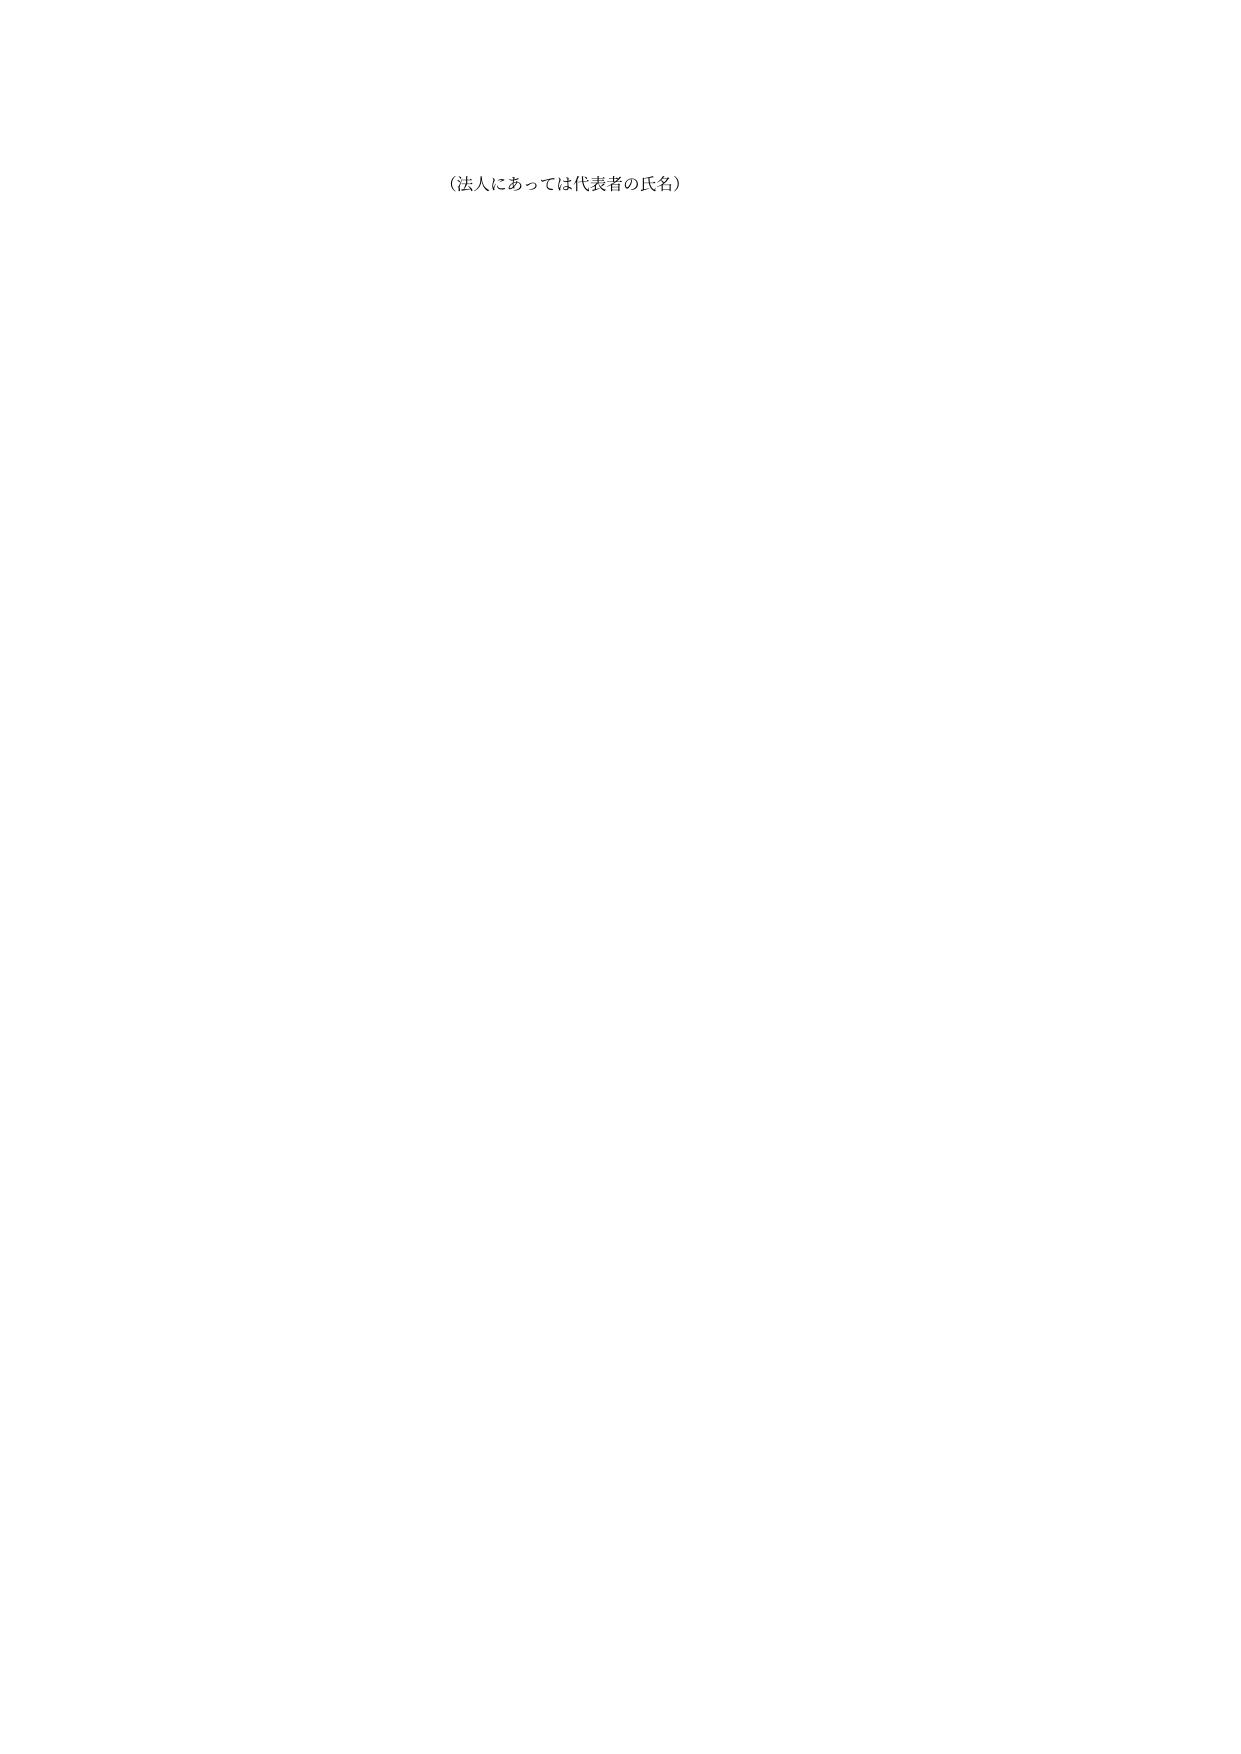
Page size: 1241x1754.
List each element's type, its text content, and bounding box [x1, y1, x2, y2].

text （法人にあっては代表者の氏名） [352, 164, 1063, 202]
